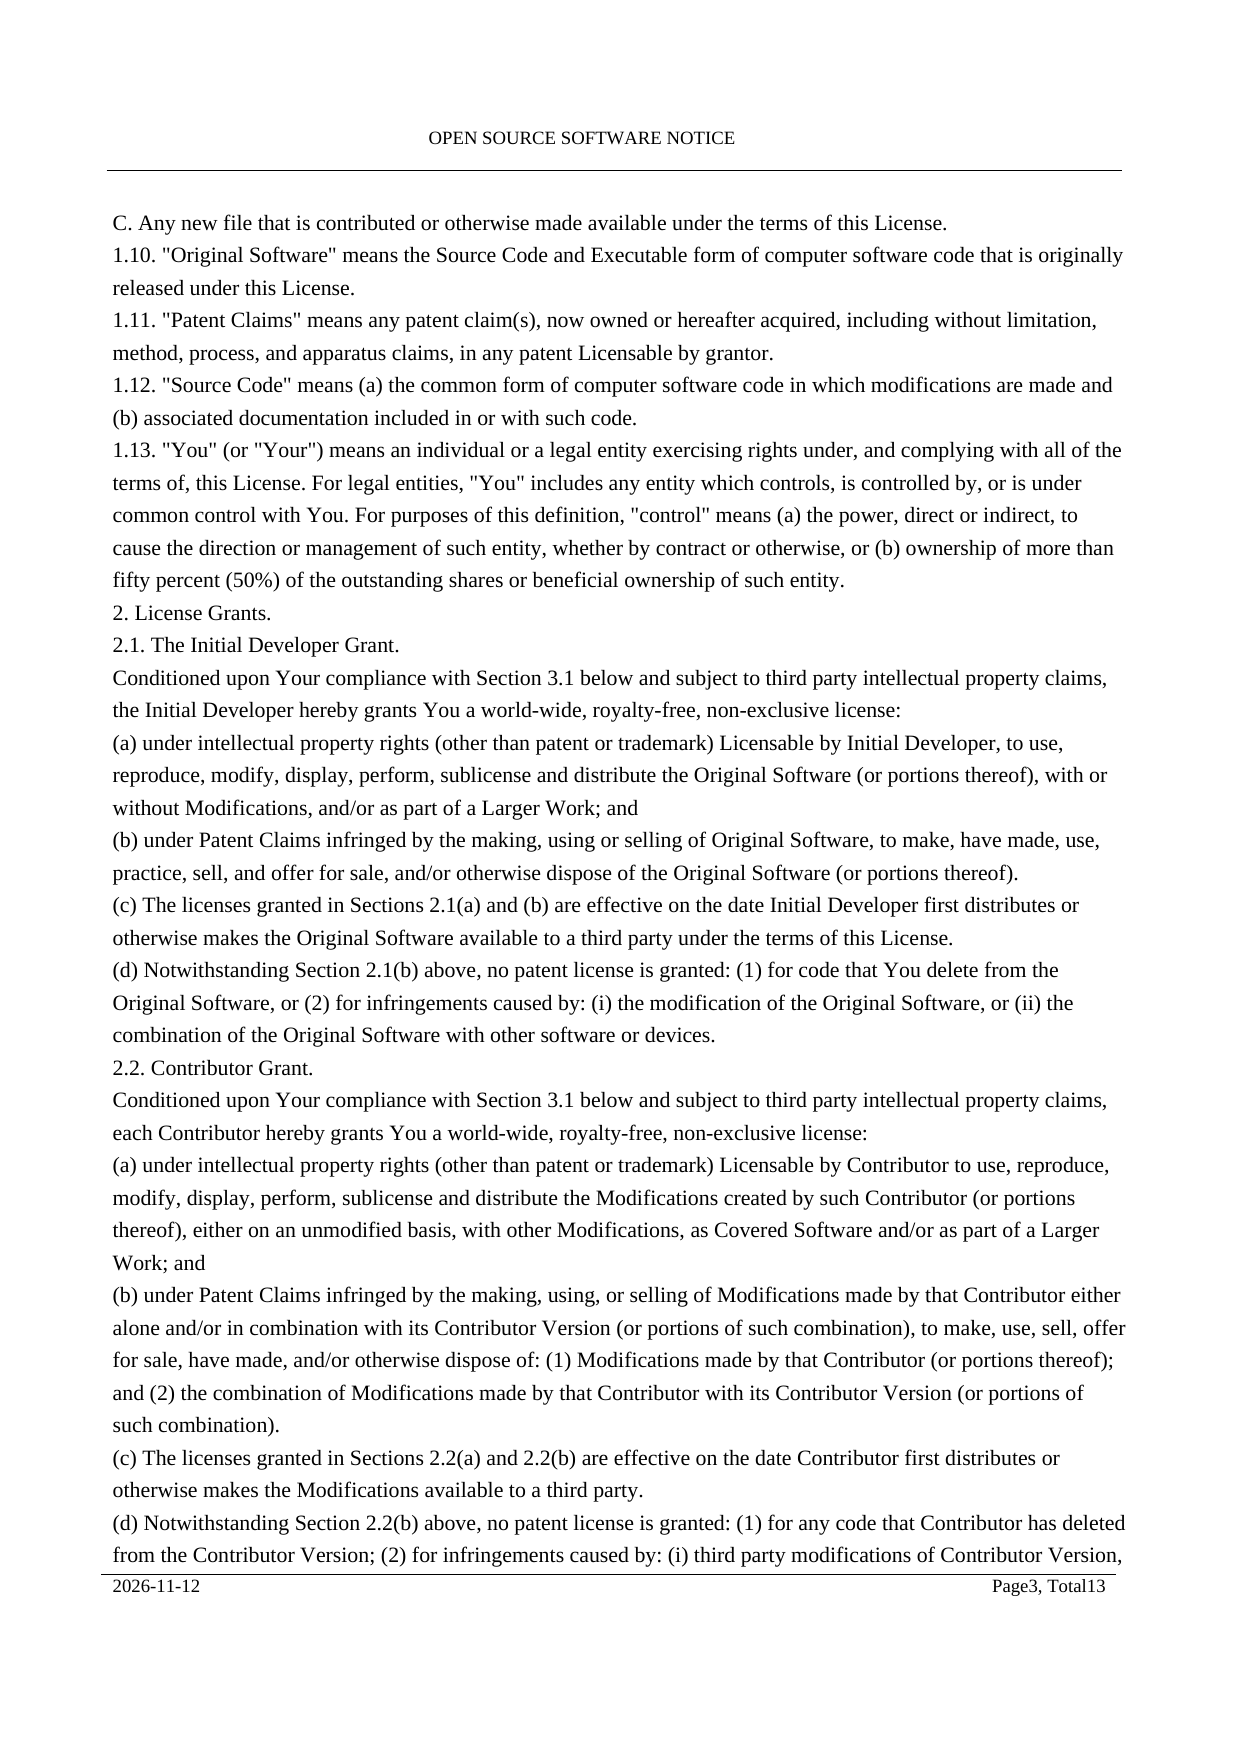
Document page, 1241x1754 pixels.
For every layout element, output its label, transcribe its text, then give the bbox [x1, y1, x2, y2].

text (a) under intellectual property rights (other than patent or trademark) Licensable by Initial Developer, to use, reproduce, modify, display, perform, sublicense and distribute the Original Software (or portions thereof), with or without Modifications, and/or as part of a Larger Work; and [112, 726, 1128, 824]
text 1.12. "Source Code" means (a) the common form of computer software code in which modifications are made and (b) associated documentation included in or with such code. [112, 369, 1128, 434]
text (c) The licenses granted in Sections 2.2(a) and 2.2(b) are effective on the date Contributor first distributes or otherwise makes the Modifications available to a third party. [112, 1441, 1128, 1506]
text 2.1. The Initial Developer Grant. [112, 629, 1128, 661]
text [112, 1506, 1128, 1571]
text Conditioned upon Your compliance with Section 3.1 below and subject to third party intellectual property claims, the Initial Developer hereby grants You a world-wide, royalty-free, non-exclusive license: [112, 661, 1128, 726]
text (b) under Patent Claims infringed by the making, using or selling of Original Software, to make, have made, use, practice, sell, and offer for sale, and/or otherwise dispose of the Original Software (or portions thereof). [112, 824, 1128, 889]
text (d) Notwithstanding Section 2.1(b) above, no patent license is granted: (1) for code that You delete from the Original Software, or (2) for infringements caused by: (i) the modification of the Original Software, or (ii) the combination of the Original Software with other software or devices. [112, 954, 1128, 1051]
text 2.2. Contributor Grant. [112, 1051, 1128, 1084]
text 1.13. "You" (or "Your") means an individual or a legal entity exercising rights under, and complying with all of the terms of, this License. For legal entities, "You" includes any entity which controls, is controlled by, or is under common control with You. For purposes of this definition, "control" means (a) the power, direct or indirect, to cause the direction or management of such entity, whether by contract or otherwise, or (b) ownership of more than fifty percent (50%) of the outstanding shares or beneficial ownership of such entity. [112, 434, 1128, 596]
text Conditioned upon Your compliance with Section 3.1 below and subject to third party intellectual property claims, each Contributor hereby grants You a world-wide, royalty-free, non-exclusive license: [112, 1084, 1128, 1149]
text (a) under intellectual property rights (other than patent or trademark) Licensable by Contributor to use, reproduce, modify, display, perform, sublicense and distribute the Modifications created by such Contributor (or portions thereof), either on an unmodified basis, with other Modifications, as Covered Software and/or as part of a Larger Work; and [112, 1149, 1128, 1279]
text (c) The licenses granted in Sections 2.1(a) and (b) are effective on the date Initial Developer first distributes or otherwise makes the Original Software available to a third party under the terms of this License. [112, 889, 1128, 954]
text 1.10. "Original Software" means the Source Code and Executable form of computer software code that is originally released under this License. [112, 239, 1128, 304]
text (b) under Patent Claims infringed by the making, using, or selling of Modifications made by that Contributor either alone and/or in combination with its Contributor Version (or portions of such combination), to make, use, sell, offer for sale, have made, and/or otherwise dispose of: (1) Modifications made by that Contributor (or portions thereof); and (2) the combination of Modifications made by that Contributor with its Contributor Version (or portions of such combination). [112, 1279, 1128, 1441]
text 1.11. "Patent Claims" means any patent claim(s), now owned or hereafter acquired, including without limitation, method, process, and apparatus claims, in any patent Licensable by grantor. [112, 304, 1128, 369]
text 2. License Grants. [112, 596, 1128, 629]
text C. Any new file that is contributed or otherwise made available under the terms of this License. [112, 206, 1128, 239]
